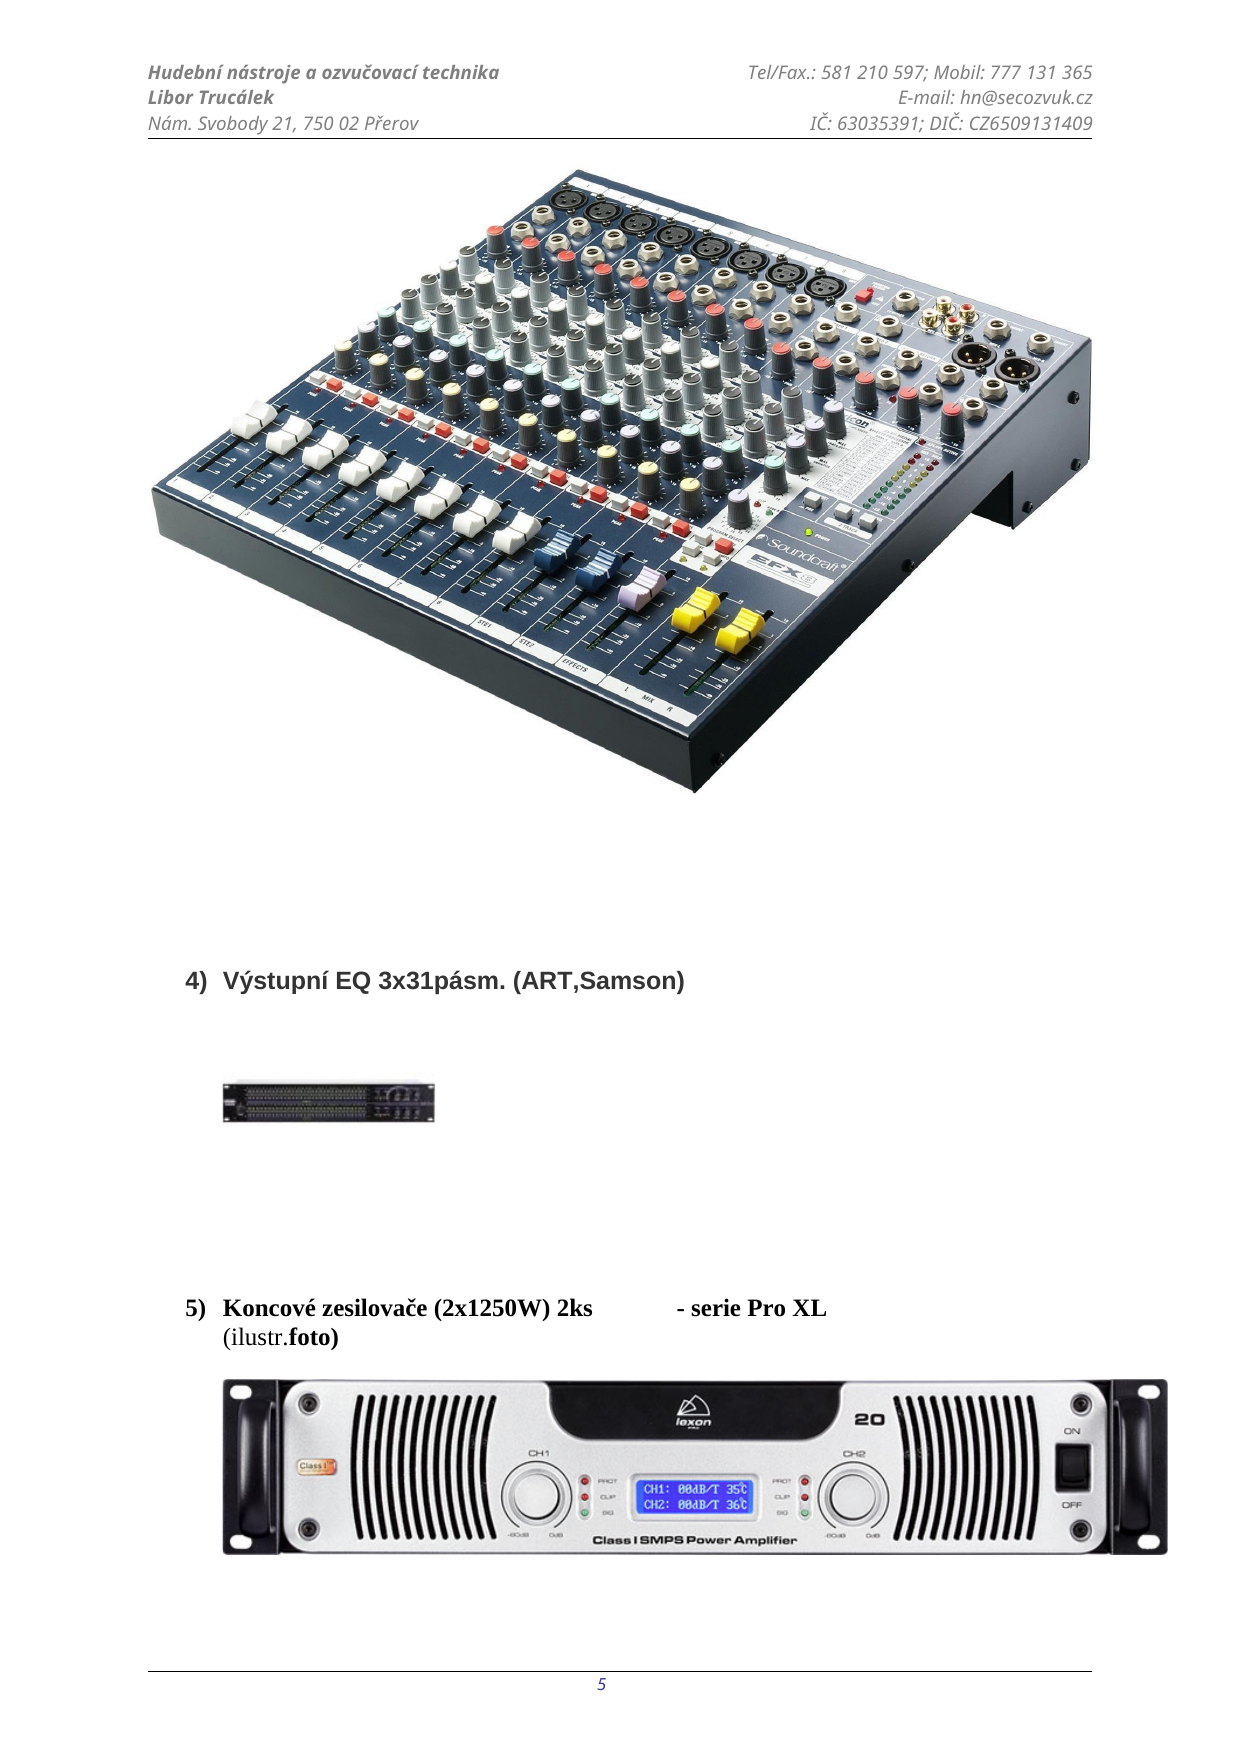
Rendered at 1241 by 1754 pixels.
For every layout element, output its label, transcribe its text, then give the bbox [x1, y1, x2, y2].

list (ilustr.foto) [223, 1322, 1092, 1351]
picture [222, 994, 436, 1208]
picture [147, 164, 1093, 794]
list Koncové zesilovače (2x1250W) 2ks - serie Pro XL [185, 1293, 1092, 1322]
picture [222, 1379, 1168, 1555]
list Výstupní EQ 3x31pásm. (ART,Samson) [185, 966, 1092, 995]
